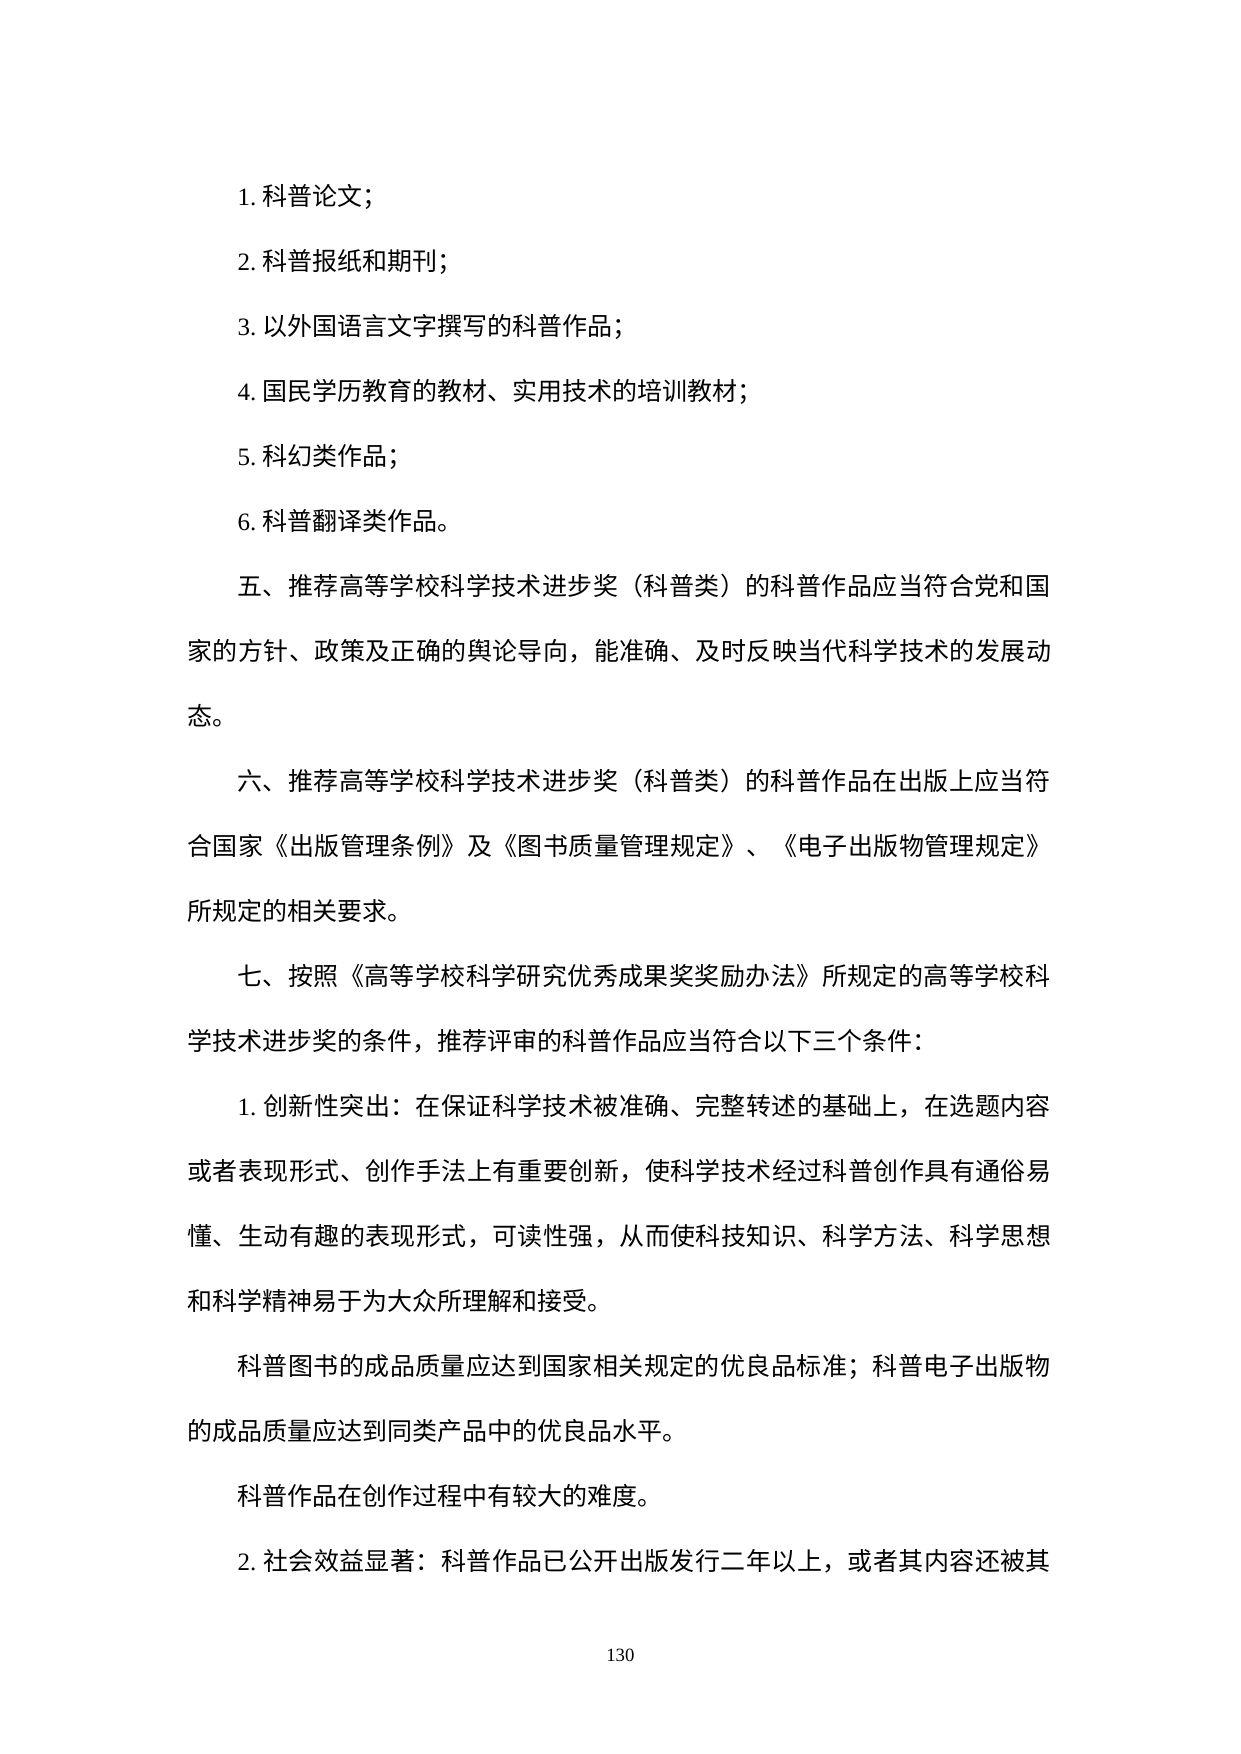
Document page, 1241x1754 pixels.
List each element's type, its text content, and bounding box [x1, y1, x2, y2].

text 科普图书的成品质量应达到国家相关规定的优良品标准；科普电子出版物的成品质量应达到同类产品中的优良品水平。 [187, 1332, 1053, 1462]
text 科普作品在创作过程中有较大的难度。 [187, 1462, 1053, 1527]
text 1. 创新性突出：在保证科学技术被准确、完整转述的基础上，在选题内容或者表现形式、创作手法上有重要创新，使科学技术经过科普创作具有通俗易懂、生动有趣的表现形式，可读性强，从而使科技知识、科学方法、科学思想和科学精神易于为大众所理解和接受。 [187, 1072, 1053, 1332]
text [187, 1527, 1053, 1592]
text 1. 科普论文； [187, 162, 1053, 227]
text 五、推荐高等学校科学技术进步奖（科普类）的科普作品应当符合党和国家的方针、政策及正确的舆论导向，能准确、及时反映当代科学技术的发展动态。 [187, 552, 1053, 747]
text 6. 科普翻译类作品。 [187, 487, 1053, 552]
text 六、推荐高等学校科学技术进步奖（科普类）的科普作品在出版上应当符合国家《出版管理条例》及《图书质量管理规定》、《电子出版物管理规定》所规定的相关要求。 [187, 747, 1053, 942]
text 七、按照《高等学校科学研究优秀成果奖奖励办法》所规定的高等学校科学技术进步奖的条件，推荐评审的科普作品应当符合以下三个条件： [187, 942, 1053, 1072]
text 3. 以外国语言文字撰写的科普作品； [187, 292, 1053, 357]
text 5. 科幻类作品； [187, 422, 1053, 487]
text 4. 国民学历教育的教材、实用技术的培训教材； [187, 357, 1053, 422]
text 2. 科普报纸和期刊； [187, 227, 1053, 292]
